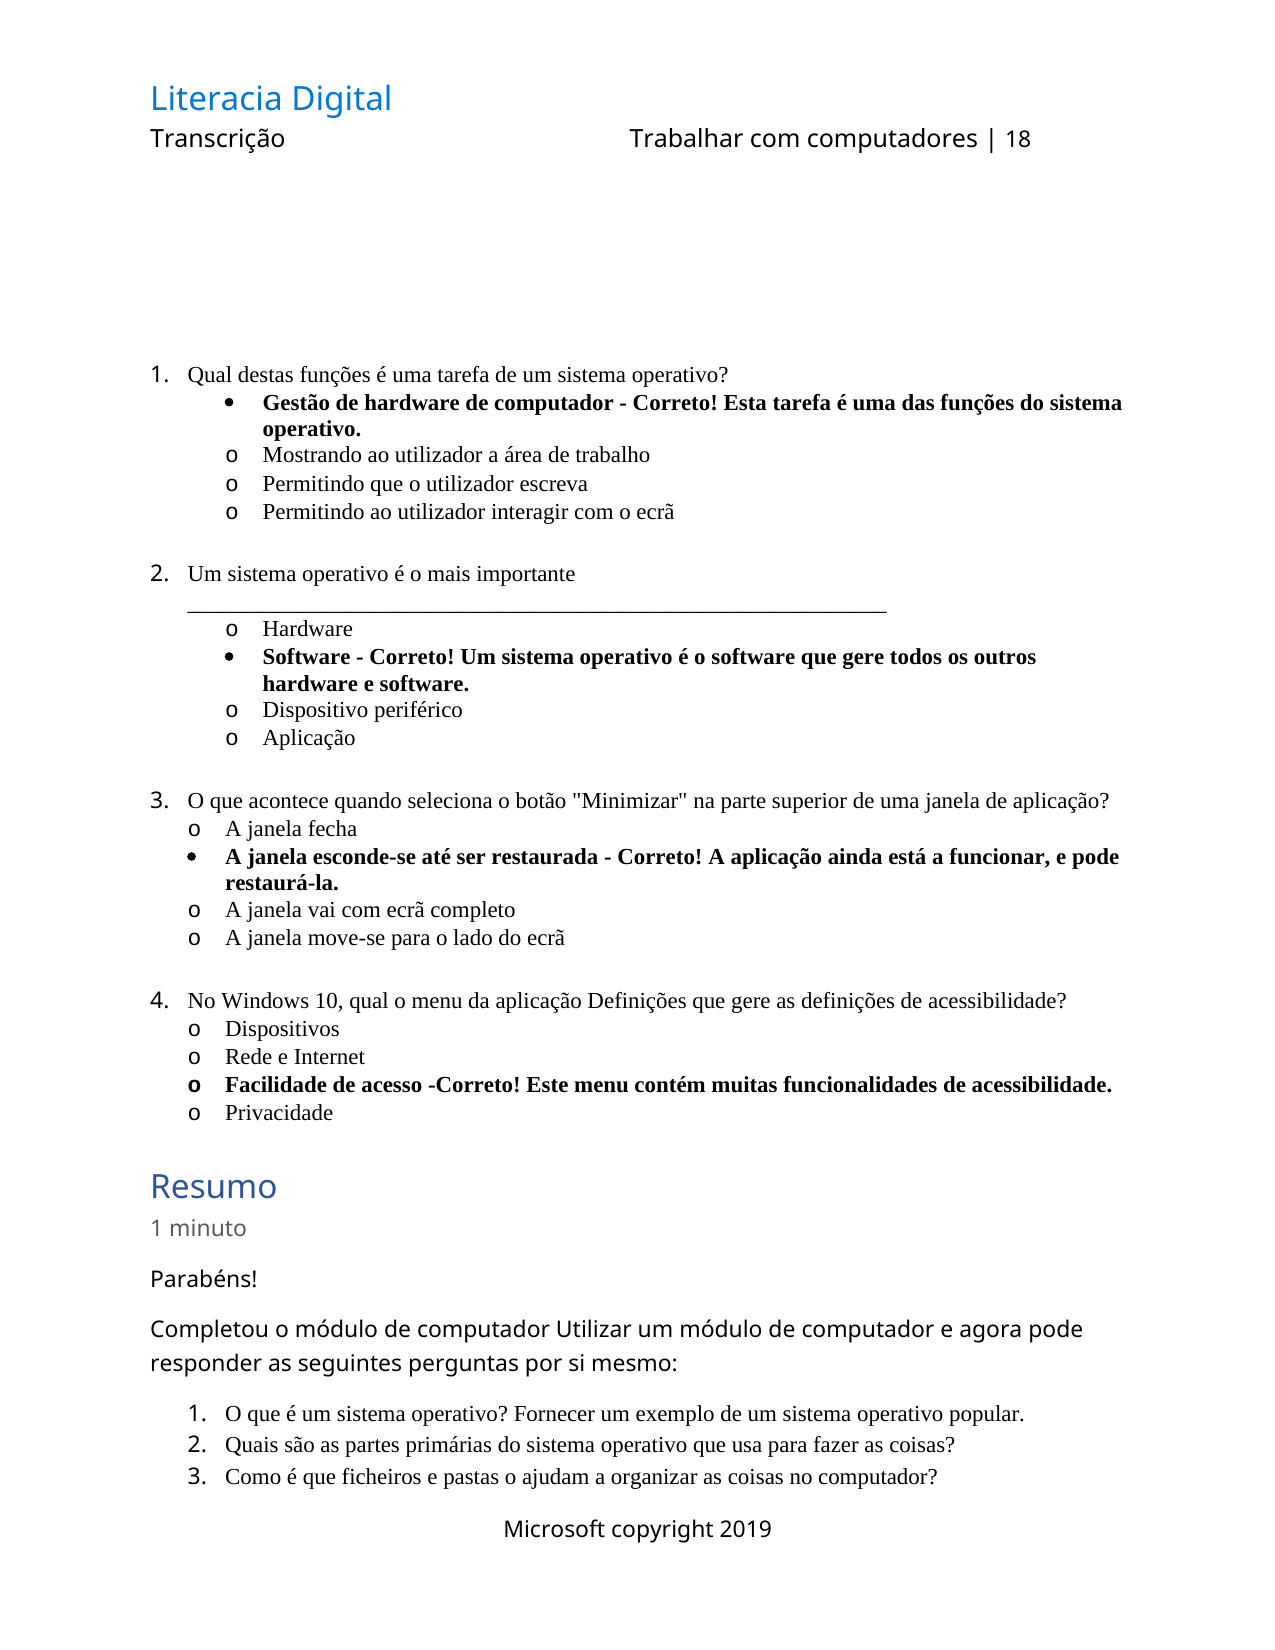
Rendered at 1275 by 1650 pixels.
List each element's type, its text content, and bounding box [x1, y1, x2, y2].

list Dispositivo periférico [225, 696, 1125, 724]
list O que é um sistema operativo? Fornecer um exemplo de um sistema operativo popular. [187, 1397, 1125, 1428]
subtitle Resumo [150, 1163, 1125, 1208]
list Quais são as partes primárias do sistema operativo que usa para fazer as coisas? [187, 1428, 1125, 1459]
list Aplicação [225, 724, 1125, 752]
list Dispositivos [187, 1015, 1125, 1043]
list A janela fecha [187, 815, 1125, 843]
list Hardware [225, 615, 1125, 643]
list A janela esconde-se até ser restaurada - Correto! A aplicação ainda está a funcionar, e pode restaurá-la. [187, 843, 1125, 896]
list No Windows 10, qual o menu da aplicação Definições que gere as definições de acessibilidade? [150, 983, 1125, 1015]
text 1 minuto [150, 1212, 1125, 1243]
list Como é que ficheiros e pastas o ajudam a organizar as coisas no computador? [187, 1459, 1125, 1491]
text Parabéns! [150, 1262, 1125, 1294]
list A janela vai com ecrã completo [187, 896, 1125, 924]
list Facilidade de acesso -Correto! Este menu contém muitas funcionalidades de acessibilidade. [187, 1071, 1125, 1099]
text Completou o módulo de computador Utilizar um módulo de computador e agora pode responder as seguintes perguntas por si mesmo: [150, 1313, 1125, 1378]
list Gestão de hardware de computador - Correto! Esta tarefa é uma das funções do sistema operativo. [225, 389, 1125, 441]
list Privacidade [187, 1099, 1125, 1128]
list Um sistema operativo é o mais importante _____________________________________________________________ [150, 557, 1125, 615]
list Permitindo ao utilizador interagir com o ecrã [225, 498, 1125, 526]
list Permitindo que o utilizador escreva [225, 470, 1125, 498]
list O que acontece quando seleciona o botão "Minimizar" na parte superior de uma janela de aplicação? [150, 784, 1125, 815]
list A janela move-se para o lado do ecrã [187, 924, 1125, 952]
list Qual destas funções é uma tarefa de um sistema operativo? [150, 357, 1125, 389]
list Mostrando ao utilizador a área de trabalho [225, 441, 1125, 470]
list Software - Correto! Um sistema operativo é o software que gere todos os outros hardware e software. [225, 643, 1125, 696]
list Rede e Internet [187, 1043, 1125, 1071]
